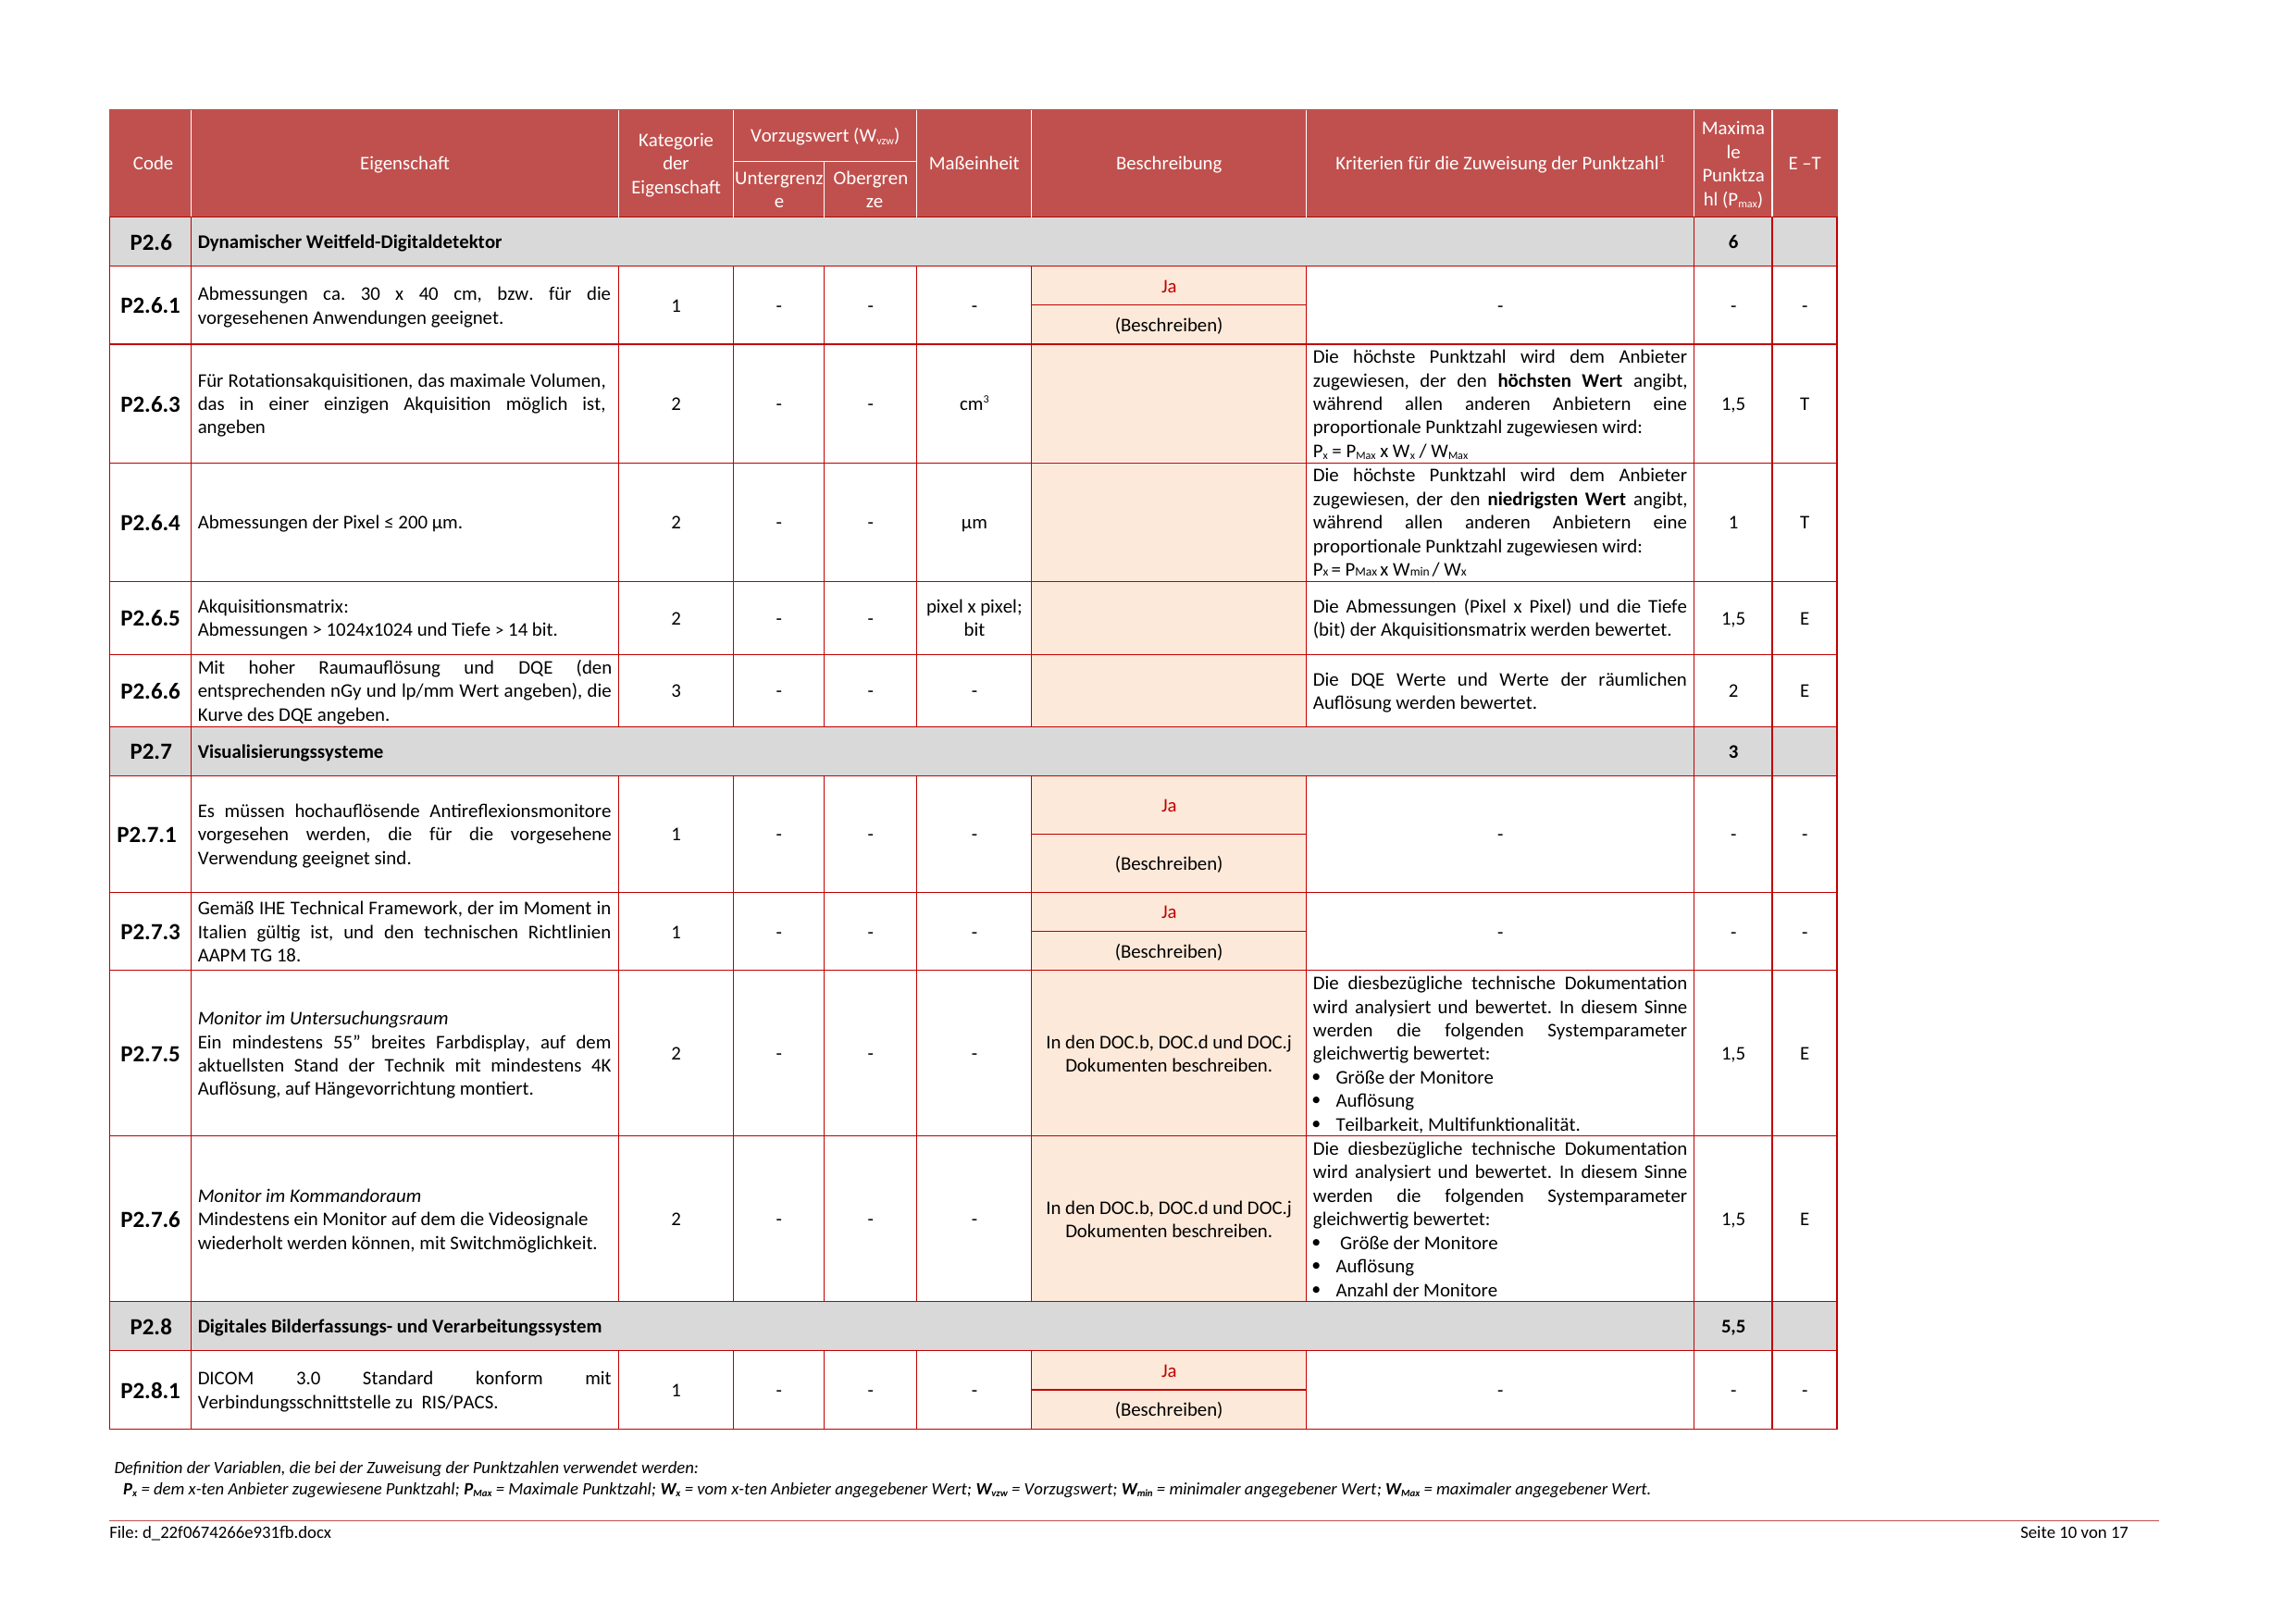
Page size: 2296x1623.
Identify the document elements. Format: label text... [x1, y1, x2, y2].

table_cell Dynamischer Weitfeld-Digitaldetektor [192, 217, 1694, 266]
table_cell 2 [619, 582, 733, 654]
table_cell Ja [1032, 1351, 1306, 1389]
table_cell pixel x pixel; bit [917, 582, 1031, 654]
table_cell - [1307, 893, 1694, 970]
table_cell Die diesbezügliche technische Dokumentation wird analysiert und bewertet. In diesem Sinne werden die folgenden Systemparameter gleichwertig bewertet: Größe der Monitore Auflösung Teilbarkeit, Multifunktionalität. [1307, 971, 1694, 1135]
table_cell - [1307, 266, 1694, 343]
table_cell - [1694, 266, 1771, 343]
table_cell - [734, 266, 824, 343]
table_header Vorzugswert (Wvzw) [734, 110, 916, 161]
table_cell Ja [1032, 893, 1306, 931]
table_cell - [917, 893, 1031, 970]
table_cell 1 [619, 266, 733, 343]
table_cell [1773, 1302, 1836, 1350]
table_cell 1,5 [1694, 582, 1771, 654]
table_cell E [1773, 971, 1836, 1135]
table_cell [110, 217, 191, 266]
table_cell In den DOC.b, DOC.d und DOC.j Dokumenten beschreiben. [1032, 1136, 1306, 1301]
table_cell 5,5 [1694, 1302, 1771, 1350]
table_cell - [825, 266, 916, 343]
table_cell 2 [619, 345, 733, 462]
table_cell - [917, 971, 1031, 1135]
table_header Kategorie der Eigenschaft [619, 110, 733, 217]
table_cell - [825, 464, 916, 581]
table_cell (Beschreiben) [1032, 305, 1306, 343]
table_cell - [1694, 1351, 1771, 1429]
table_cell - [825, 655, 916, 725]
table_cell Abmessungen der Pixel ≤ 200 µm. [192, 464, 618, 581]
table_cell - [1773, 266, 1836, 343]
table_cell [110, 1302, 191, 1350]
table_cell [110, 776, 191, 892]
table_cell - [1773, 776, 1836, 892]
table_cell - [825, 893, 916, 970]
table_cell [110, 893, 191, 970]
table_header Beschreibung [1032, 110, 1306, 217]
table_cell - [1694, 776, 1771, 892]
table_cell [110, 727, 191, 775]
table_cell [1032, 582, 1306, 654]
table_cell [110, 1351, 191, 1429]
table_cell - [917, 655, 1031, 725]
table_cell Die höchste Punktzahl wird dem Anbieter zugewiesen, der den niedrigsten Wert angibt, während allen anderen Anbietern eine proportionale Punktzahl zugewiesen wird: Px = PMax x Wmin / Wx [1307, 464, 1694, 581]
table_cell - [734, 776, 824, 892]
table_cell (Beschreiben) [1032, 1391, 1306, 1429]
table_cell [110, 971, 191, 1135]
table_cell - [1773, 893, 1836, 970]
table_cell 1,5 [1694, 971, 1771, 1135]
table_cell 2 [1694, 655, 1771, 725]
table_cell Es müssen hochauflösende Antireflexionsmonitore vorgesehen werden, die für die vorgesehene Verwendung geeignet sind. [192, 776, 618, 892]
table_cell - [734, 893, 824, 970]
table_cell Für Rotationsakquisitionen, das maximale Volumen, das in einer einzigen Akquisition möglich ist, angeben [192, 345, 618, 462]
table_cell [110, 464, 191, 581]
table_cell [110, 345, 191, 462]
table_cell Ja [1032, 266, 1306, 304]
table_cell - [734, 345, 824, 462]
table_cell 1,5 [1694, 345, 1771, 462]
table_cell 1 [1694, 464, 1771, 581]
table_cell - [734, 971, 824, 1135]
table_header E –T [1773, 110, 1836, 217]
table_header Maßeinheit [917, 110, 1031, 217]
table_cell 3 [1694, 727, 1771, 775]
table_cell - [734, 1136, 824, 1301]
table_cell Visualisierungssysteme [192, 727, 1694, 775]
table_cell - [917, 1136, 1031, 1301]
table_cell [1773, 217, 1836, 266]
table_header Eigenschaft [192, 110, 618, 217]
table_cell Akquisitionsmatrix: Abmessungen > 1024x1024 und Tiefe > 14 bit. [192, 582, 618, 654]
table_cell [1032, 655, 1306, 725]
table_cell Abmessungen ca. 30 x 40 cm, bzw. für die vorgesehenen Anwendungen geeignet. [192, 266, 618, 343]
table_cell [110, 266, 191, 343]
table_cell [110, 1136, 191, 1301]
table_cell Die DQE Werte und Werte der räumlichen Auflösung werden bewertet. [1307, 655, 1694, 725]
table_cell - [917, 266, 1031, 343]
table_cell Ja [1032, 776, 1306, 834]
table_cell 2 [619, 464, 733, 581]
table_cell Die Abmessungen (Pixel x Pixel) und die Tiefe (bit) der Akquisitionsmatrix werden bewertet. [1307, 582, 1694, 654]
table_cell [1773, 727, 1836, 775]
table_cell [1032, 345, 1306, 462]
table_cell - [734, 655, 824, 725]
table_cell DICOM 3.0 Standard konform mit Verbindungsschnittstelle zu RIS/PACS. [192, 1351, 618, 1429]
table_cell - [917, 776, 1031, 892]
table_cell 2 [619, 1136, 733, 1301]
table_cell T [1773, 345, 1836, 462]
table_cell E [1773, 1136, 1836, 1301]
table_header Code [110, 110, 191, 217]
table_cell - [825, 776, 916, 892]
table_cell (Beschreiben) [1032, 835, 1306, 892]
table_cell Mit hoher Raumauflösung und DQE (den entsprechenden nGy und lp/mm Wert angeben), die Kurve des DQE angeben. [192, 655, 618, 725]
table_cell Digitales Bilderfassungs- und Verarbeitungssystem [192, 1302, 1694, 1350]
table_cell - [734, 1351, 824, 1429]
table_cell - [825, 345, 916, 462]
table_header Maximale Punktzahl (Pmax) [1694, 110, 1771, 217]
table_cell 1 [619, 893, 733, 970]
table_cell 1 [619, 776, 733, 892]
table_cell 3 [619, 655, 733, 725]
table_cell 6 [1694, 217, 1771, 266]
table_cell - [825, 1136, 916, 1301]
table_cell In den DOC.b, DOC.d und DOC.j Dokumenten beschreiben. [1032, 971, 1306, 1135]
table_cell - [1694, 893, 1771, 970]
table_cell [110, 655, 191, 725]
table_cell - [917, 1351, 1031, 1429]
table_cell cm3 [917, 345, 1031, 462]
table_cell Obergrenze [825, 162, 916, 217]
table_cell Die diesbezügliche technische Dokumentation wird analysiert und bewertet. In diesem Sinne werden die folgenden Systemparameter gleichwertig bewertet: Größe der Monitore Auflösung Anzahl der Monitore [1307, 1136, 1694, 1301]
table_cell - [825, 1351, 916, 1429]
table_cell - [1307, 1351, 1694, 1429]
table_cell - [1307, 776, 1694, 892]
table_cell - [1773, 1351, 1836, 1429]
table_cell 1,5 [1694, 1136, 1771, 1301]
table_cell E [1773, 655, 1836, 725]
table_header Kriterien für die Zuweisung der Punktzahl1 [1307, 110, 1694, 217]
table_cell Monitor im Kommandoraum Mindestens ein Monitor auf dem die Videosignale wiederholt werden können, mit Switchmöglichkeit. [192, 1136, 618, 1301]
table_cell (Beschreiben) [1032, 932, 1306, 970]
table_cell [110, 582, 191, 654]
table_cell Untergrenze [734, 162, 824, 217]
table_cell T [1773, 464, 1836, 581]
table_cell - [734, 582, 824, 654]
table_cell - [734, 464, 824, 581]
table_cell Monitor im Untersuchungsraum Ein mindestens 55” breites Farbdisplay, auf dem aktuellsten Stand der Technik mit mindestens 4K Auflösung, auf Hängevorrichtung montiert. [192, 971, 618, 1135]
table_cell Gemäß IHE Technical Framework, der im Moment in Italien gültig ist, und den technischen Richtlinien AAPM TG 18. [192, 893, 618, 970]
table_cell [1032, 464, 1306, 581]
table_cell µm [917, 464, 1031, 581]
table_cell - [825, 971, 916, 1135]
table_cell 1 [619, 1351, 733, 1429]
table_cell E [1773, 582, 1836, 654]
table_cell - [825, 582, 916, 654]
table_cell 2 [619, 971, 733, 1135]
